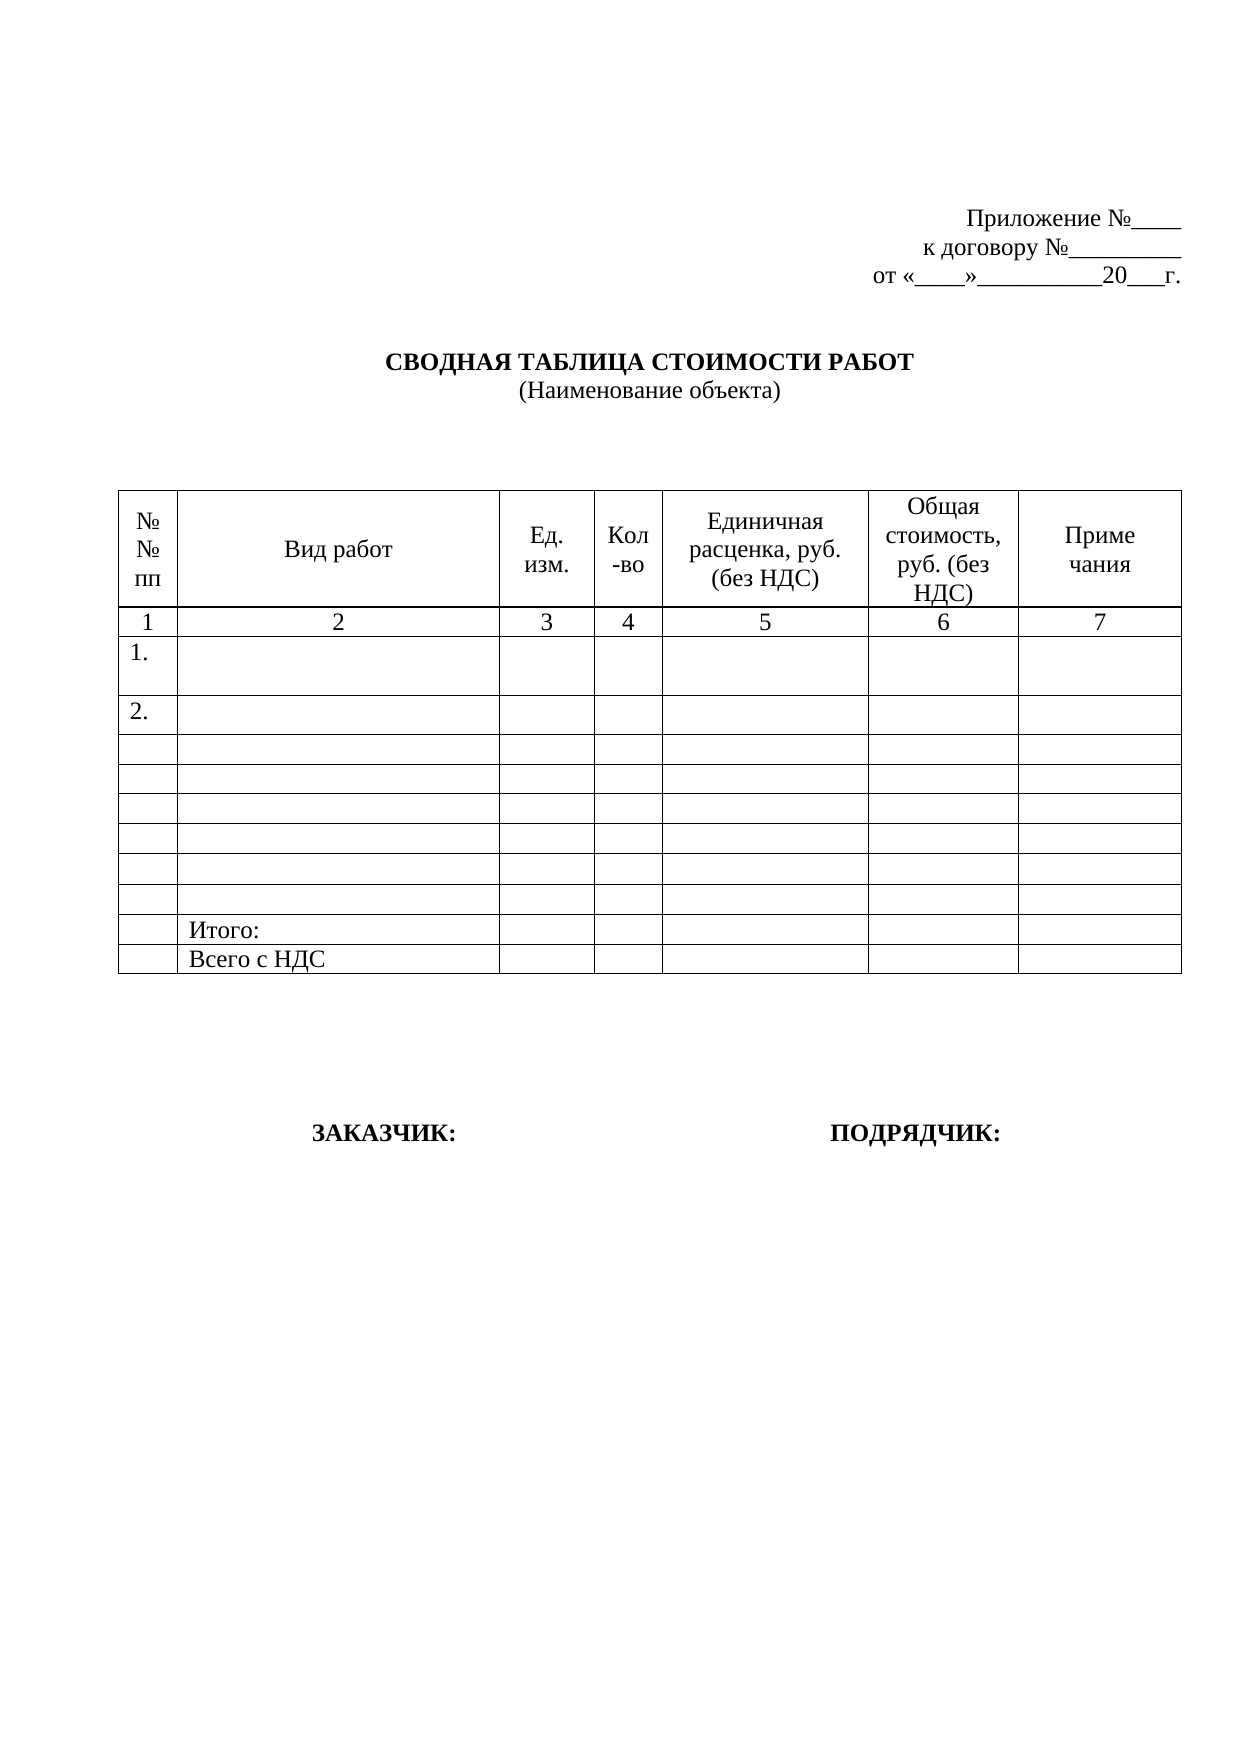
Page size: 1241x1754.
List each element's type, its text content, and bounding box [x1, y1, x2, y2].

table_header №№ пп [119, 491, 177, 606]
table_cell [595, 854, 662, 884]
table_cell [663, 765, 868, 793]
table_cell [178, 696, 499, 734]
table_cell [1019, 854, 1181, 884]
table_cell [178, 794, 499, 823]
table_header Приме чания [1019, 491, 1181, 606]
table_cell 2 [178, 608, 499, 636]
table_cell [1019, 885, 1181, 914]
table_cell [663, 854, 868, 884]
table_cell [1019, 824, 1181, 853]
table_cell [869, 765, 1018, 793]
table_cell [595, 696, 662, 734]
table_cell [869, 885, 1018, 914]
table_cell [595, 885, 662, 914]
table_cell [1019, 735, 1181, 763]
table_header ЗАКАЗЧИК: [118, 1089, 650, 1204]
table_header Вид работ [178, 491, 499, 606]
table_cell [500, 637, 594, 695]
table_cell [119, 885, 177, 914]
table_cell [663, 824, 868, 853]
table_cell [1019, 637, 1181, 695]
table_header ПОДРЯДЧИК: [650, 1089, 1181, 1204]
table_cell [663, 637, 868, 695]
table_cell [500, 794, 594, 823]
table_cell [178, 854, 499, 884]
table_cell [663, 696, 868, 734]
table_cell [663, 794, 868, 823]
table_cell [500, 765, 594, 793]
table_cell [1019, 794, 1181, 823]
table_cell [869, 915, 1018, 943]
table_cell [178, 885, 499, 914]
table_cell [663, 915, 868, 943]
table_cell 6 [869, 608, 1018, 636]
table_cell [119, 794, 177, 823]
table_cell 2. [119, 696, 177, 734]
table_cell [595, 794, 662, 823]
table_cell [595, 915, 662, 943]
table_cell [178, 637, 499, 695]
table_cell 1. [119, 637, 177, 695]
table_cell [869, 735, 1018, 763]
table_cell [178, 735, 499, 763]
table_header Общая стоимость, руб. (без НДС) [869, 491, 1018, 606]
table_cell [119, 765, 177, 793]
table_cell [869, 637, 1018, 695]
table_cell [1019, 945, 1181, 973]
table_cell [119, 735, 177, 763]
table_cell [119, 824, 177, 853]
table_cell [119, 915, 177, 943]
table_cell Всего с НДС [178, 945, 499, 973]
table_cell [500, 854, 594, 884]
table_cell [500, 824, 594, 853]
table_cell [663, 885, 868, 914]
table_cell [869, 696, 1018, 734]
table_cell 4 [595, 608, 662, 636]
table_cell [595, 945, 662, 973]
text СВОДНАЯ ТАБЛИЦА СТОИМОСТИ РАБОТ [118, 347, 1181, 375]
table_cell [595, 824, 662, 853]
table_cell [595, 765, 662, 793]
table_cell [663, 945, 868, 973]
text Приложение №____ [718, 203, 1181, 232]
table_cell [869, 794, 1018, 823]
text от «____»__________20___г. [718, 260, 1181, 289]
table_cell [500, 735, 594, 763]
table_cell [119, 854, 177, 884]
table_cell [500, 696, 594, 734]
table_cell 5 [663, 608, 868, 636]
table_cell [1019, 696, 1181, 734]
text к договору №_________ [718, 232, 1181, 260]
table_cell [595, 735, 662, 763]
table_cell [119, 945, 177, 973]
table_cell [869, 945, 1018, 973]
table_header Ед. изм. [500, 491, 594, 606]
table_cell Итого: [178, 915, 499, 943]
table_header Кол-во [595, 491, 662, 606]
text (Наименование объекта) [118, 375, 1181, 404]
table_cell [1019, 915, 1181, 943]
table_cell [178, 824, 499, 853]
table_cell [869, 854, 1018, 884]
table_cell [500, 945, 594, 973]
table_header Единичная расценка, руб. (без НДС) [663, 491, 868, 606]
table_cell [1019, 765, 1181, 793]
table_cell 7 [1019, 608, 1181, 636]
table_cell [500, 915, 594, 943]
table_cell [663, 735, 868, 763]
table_cell 1 [119, 608, 177, 636]
table_cell [178, 765, 499, 793]
table_cell [595, 637, 662, 695]
table_cell [869, 824, 1018, 853]
table_cell 3 [500, 608, 594, 636]
table_cell [500, 885, 594, 914]
